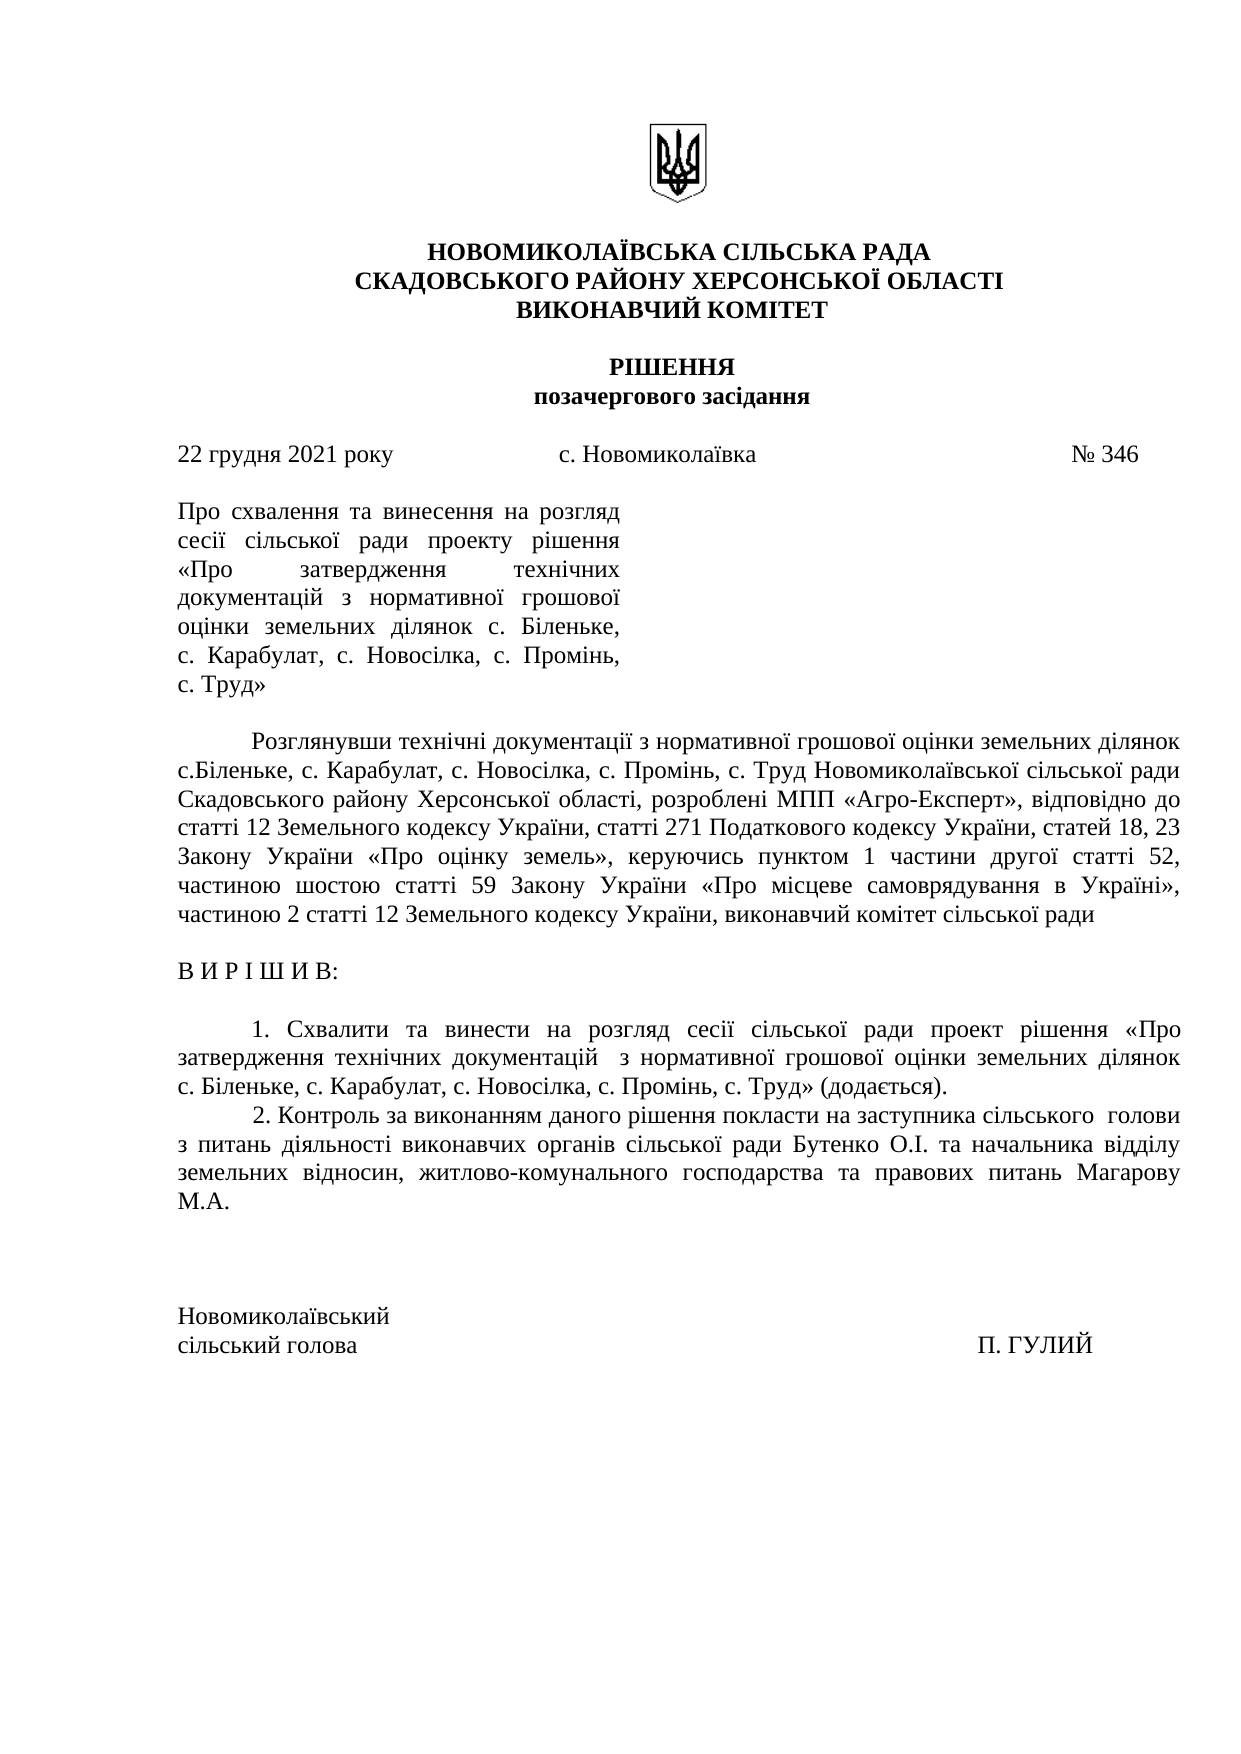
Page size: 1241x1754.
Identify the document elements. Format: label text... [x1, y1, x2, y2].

text сільський голова П. ГУЛИЙ [177, 1330, 1181, 1359]
text РІШЕННЯ [177, 352, 1167, 381]
text НОВОМИКОЛАЇВСЬКА СІЛЬСЬКА РАДА [177, 237, 1181, 266]
text 2. Контроль за виконанням даного рішення покласти на заступника сільського голови з питань діяльності виконавчих органів сільської ради Бутенко О.І. та начальника відділу земельних відносин, житлово-комунального господарства та правових питань Магарову М.А. [177, 1100, 1181, 1215]
text ВИКОНАВЧИЙ КОМІТЕТ [177, 295, 1167, 324]
text 22 грудня 2021 року с. Новомиколаївка № 346 [177, 439, 1211, 467]
text Розглянувши технічні документації з нормативної грошової оцінки земельних ділянок с.Біленьке, с. Карабулат, с. Новосілка, с. Промінь, с. Труд Новомиколаївської сільської ради Скадовського району Херсонської області, розроблені МПП «Агро-Експерт», відповідно до статті 12 Земельного кодексу України, статті 271 Податкового кодексу України, статей 18, 23 Закону України «Про оцінку земель», керуючись пунктом 1 частини другої статті 52, частиною шостою статті 59 Закону України «Про місцеве самоврядування в Україні», частиною 2 статті 12 Земельного кодексу України, виконавчий комітет сільської ради [177, 726, 1181, 927]
text позачергового засідання [177, 381, 1167, 410]
text Новомиколаївський [177, 1301, 1181, 1330]
text СКАДОВСЬКОГО РАЙОНУ ХЕРСОНСЬКОЇ ОБЛАСТІ [177, 266, 1181, 295]
text В И Р І Ш И В: [177, 956, 1181, 985]
text Про схвалення та винесення на розгляд сесії сільської ради проекту рішення «Про затвердження технічних документацій з нормативної грошової оцінки земельних ділянок с. Біленьке, с. Карабулат, с. Новосілка, с. Промінь, с. Труд» [177, 496, 620, 697]
text 1. Схвалити та винести на розгляд сесії сільської ради проект рішення «Про затвердження технічних документацій з нормативної грошової оцінки земельних ділянок с. Біленьке, с. Карабулат, с. Новосілка, с. Промінь, с. Труд» (додається). [177, 1014, 1181, 1100]
